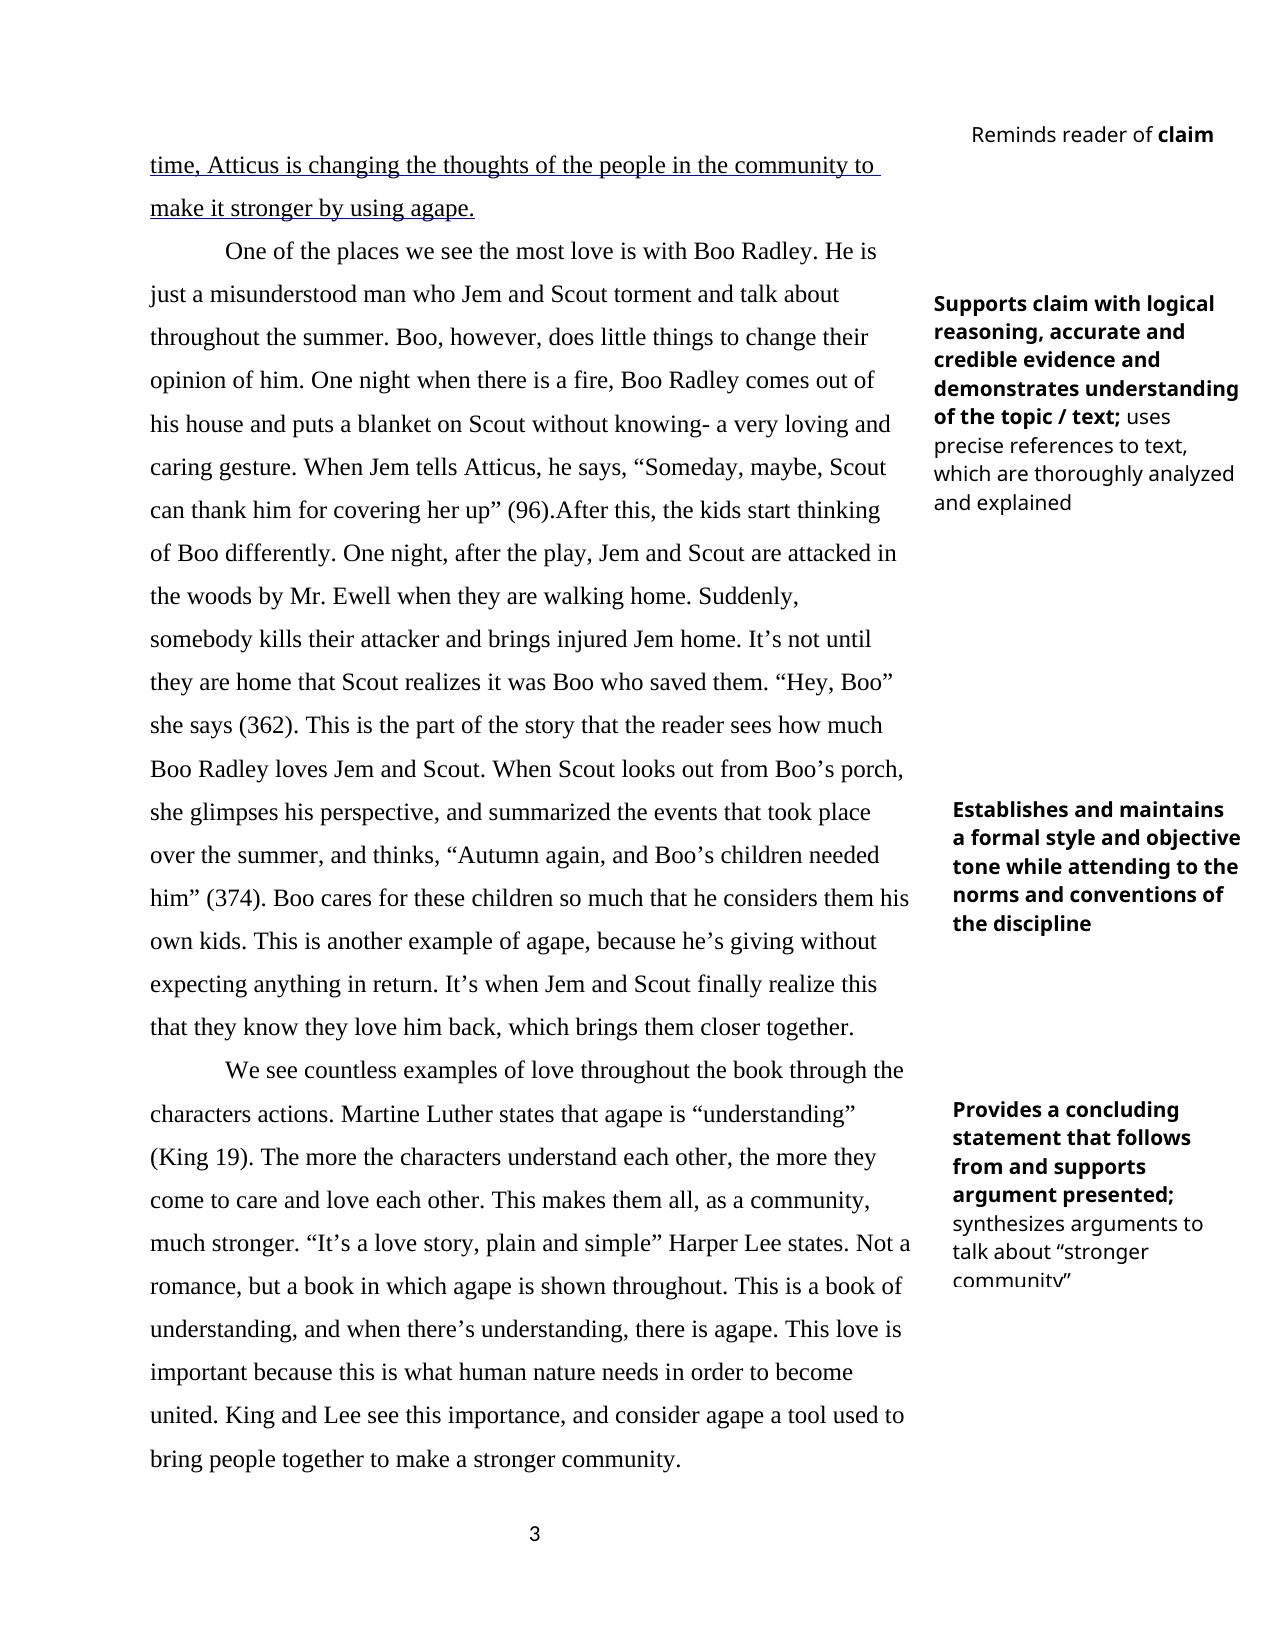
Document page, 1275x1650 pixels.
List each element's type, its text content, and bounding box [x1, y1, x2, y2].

text We see countless examples of love throughout the book through the characters actions. Martine Luther states that agape is “understanding” (King 19). The more the characters understand each other, the more they come to care and love each other. This makes them all, as a community, much stronger. “It’s a love story, plain and simple” Harper Lee states. Not a romance, but a book in which agape is shown throughout. This is a book of understanding, and when there’s understanding, there is agape. This love is important because this is what human nature needs in order to become united. King and Lee see this importance, and consider agape a tool used to bring people together to make a stronger community. [150, 1056, 919, 1472]
text One of the places we see the most love is with Boo Radley. He is just a misunderstood man who Jem and Scout torment and talk about throughout the summer. Boo, however, does little things to change their opinion of him. One night when there is a fire, Boo Radley comes out of his house and puts a blanket on Scout without knowing- a very loving and caring gesture. When Jem tells Atticus, he says, “Someday, maybe, Scout can thank him for covering her up” (96).After this, the kids start thinking of Boo differently. One night, after the play, Jem and Scout are attacked in the woods by Mr. Ewell when they are walking home. Suddenly, somebody kills their attacker and brings injured Jem home. It’s not until they are home that Scout realizes it was Boo who saved them. “Hey, Boo” she says (362). This is the part of the story that the reader sees how much Boo Radley loves Jem and Scout. When Scout looks out from Boo’s porch, she glimpses his perspective, and summarized the events that took place over the summer, and thinks, “Autumn again, and Boo’s children needed him” (374). Boo cares for these children so much that he considers them his own kids. This is another example of agape, because he’s giving without expecting anything in return. It’s when Jem and Scout finally realize this that they know they love him back, which brings them closer together. [150, 236, 919, 1041]
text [150, 150, 919, 222]
